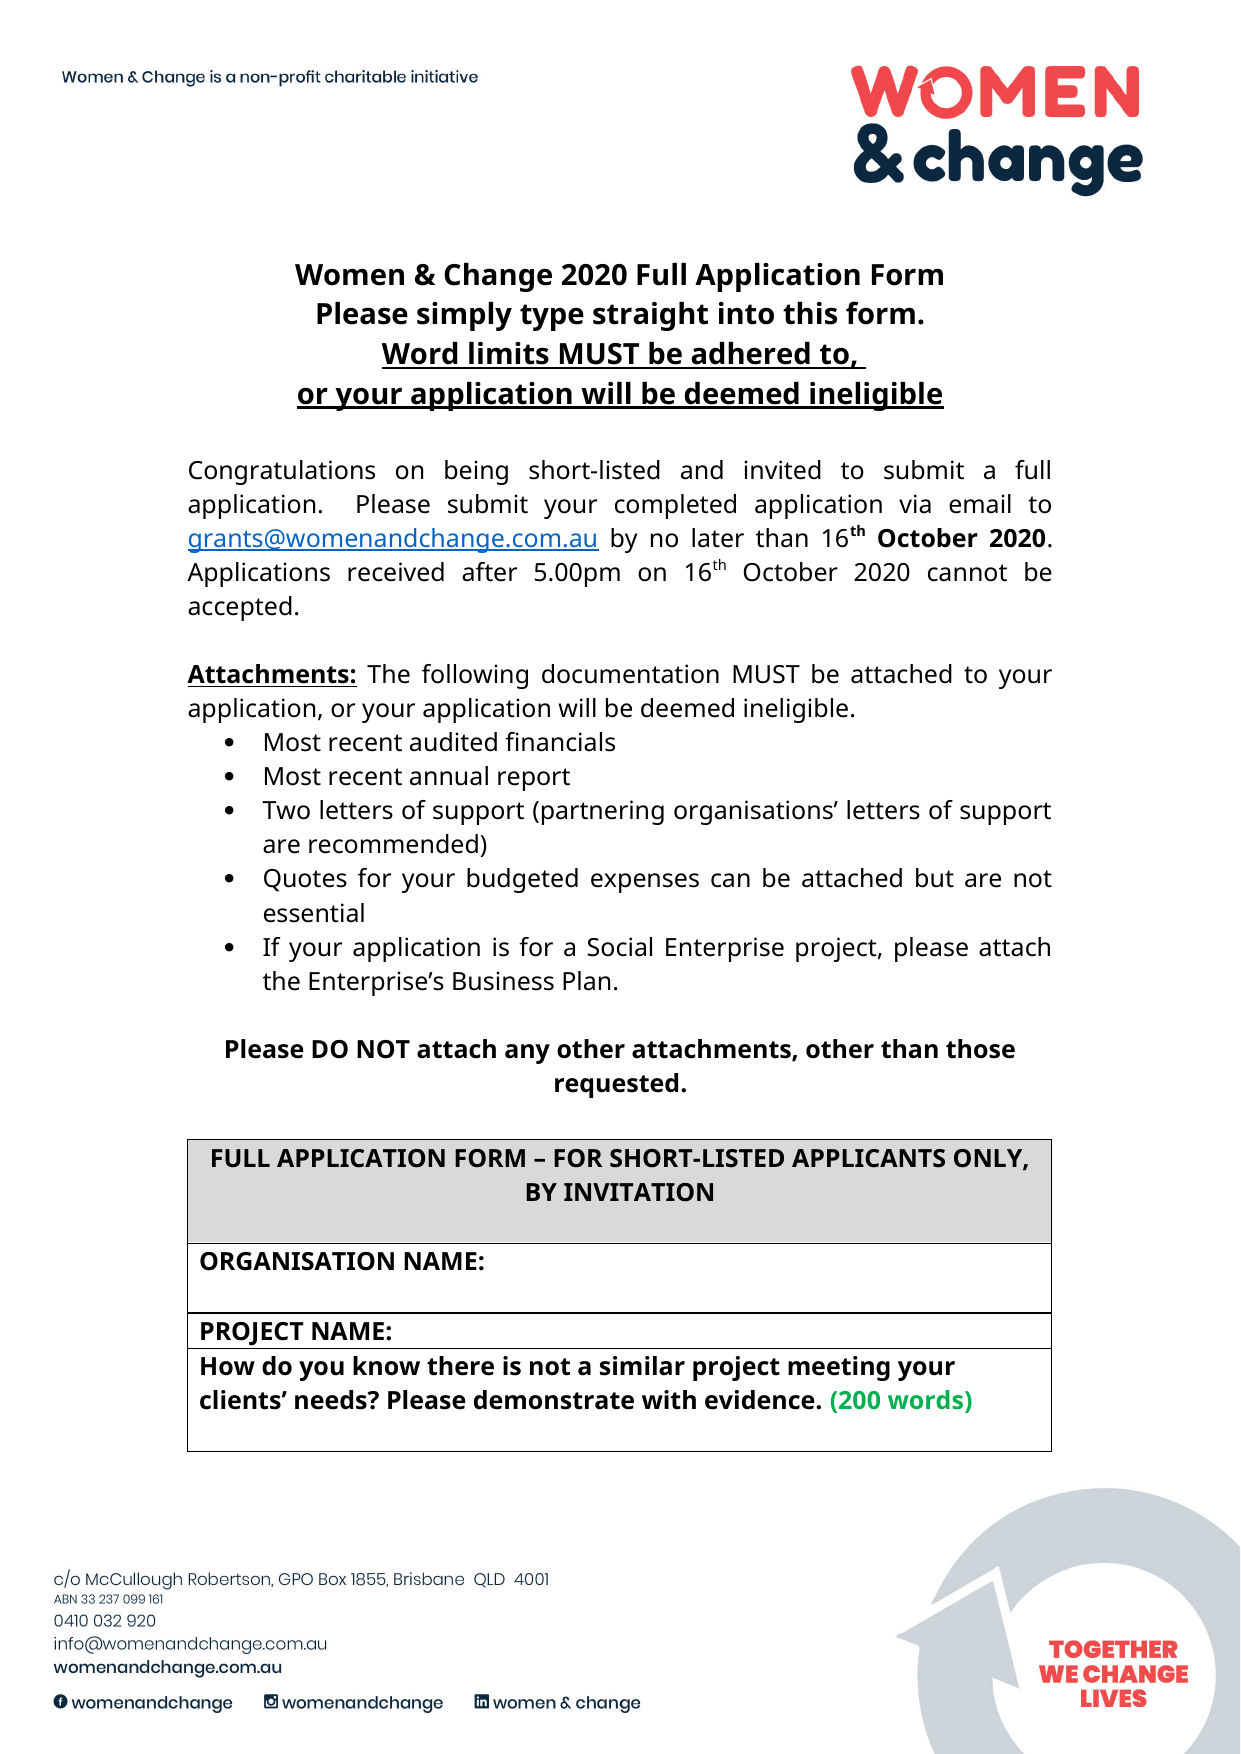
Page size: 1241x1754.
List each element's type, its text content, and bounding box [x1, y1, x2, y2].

list Most recent annual report [225, 759, 1053, 793]
text Word limits MUST be adhered to, [187, 333, 1053, 373]
list Quotes for your budgeted expenses can be attached but are not essential [225, 861, 1053, 929]
table_cell How do you know there is not a similar project meeting your clients’ needs? Please demonstrate with evidence. (200 words) [188, 1349, 1051, 1451]
text Attachments: The following documentation MUST be attached to your application, or your application will be deemed ineligible. [187, 657, 1053, 725]
list If your application is for a Social Enterprise project, please attach the Enterprise’s Business Plan. [225, 929, 1053, 997]
text Please DO NOT attach any other attachments, other than those requested. [187, 1031, 1053, 1099]
table_header FULL APPLICATION FORM – FOR SHORT-LISTED APPLICANTS ONLY, BY INVITATION [188, 1140, 1051, 1242]
picture [0, 1475, 1241, 1754]
list Two letters of support (partnering organisations’ letters of support are recommended) [225, 793, 1053, 861]
text Women & Change 2020 Full Application Form [187, 254, 1053, 294]
text Congratulations on being short-listed and invited to submit a full application. Please submit your completed application via email to grants@womenandchange.com.au by no later than 16th October 2020. Applications received after 5.00pm on 16th October 2020 cannot be accepted. [187, 452, 1053, 623]
picture [11, 45, 1184, 212]
list Most recent audited financials [225, 725, 1053, 759]
text Please simply type straight into this form. [187, 294, 1053, 333]
table_header PROJECT NAME: [188, 1314, 1051, 1348]
table_cell ORGANISATION NAME: [188, 1244, 1051, 1312]
text or your application will be deemed ineligible [187, 373, 1053, 413]
